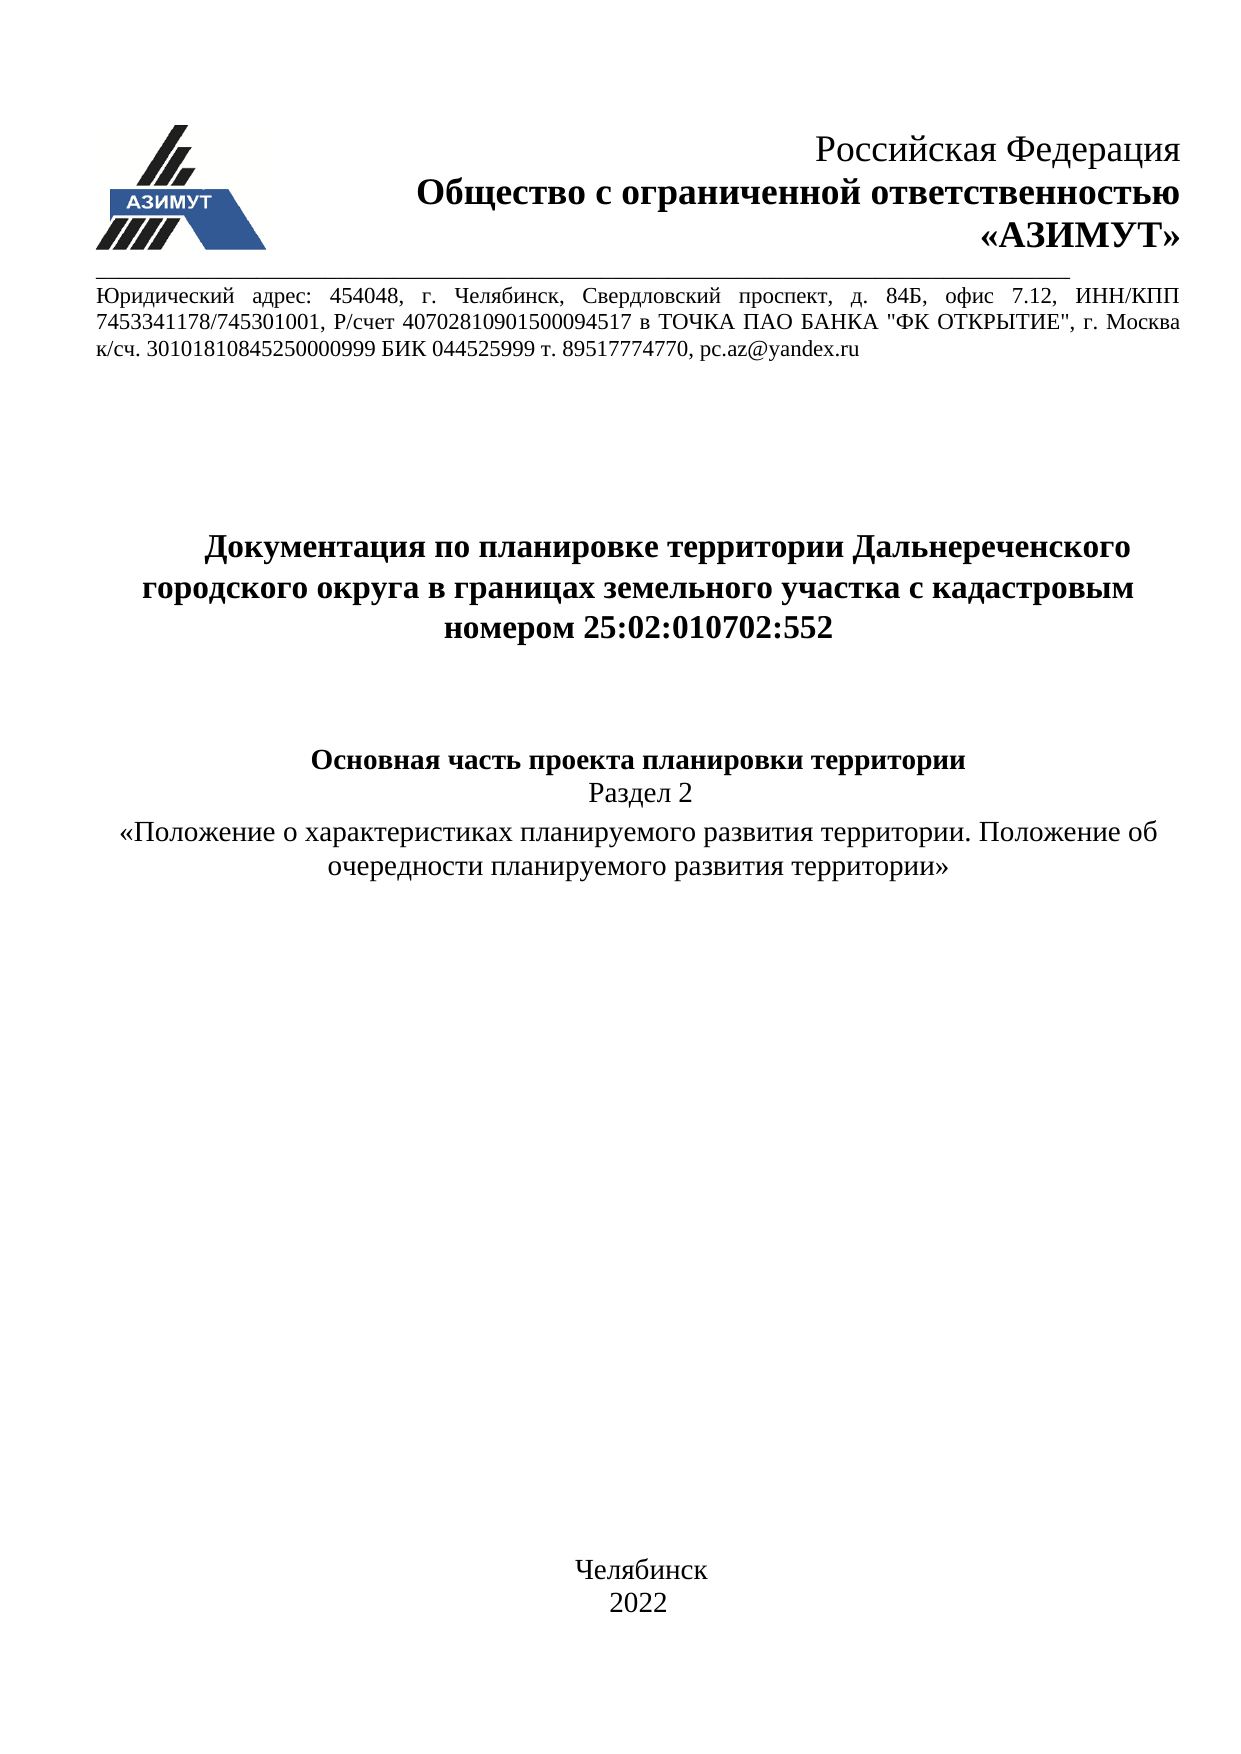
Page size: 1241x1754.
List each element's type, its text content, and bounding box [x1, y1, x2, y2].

text Челябинск [0, 1552, 1181, 1586]
text «Положение о характеристиках планируемого развития территории. Положение об очередности планируемого развития территории» [96, 814, 1181, 881]
text Документация по планировке территории Дальнереченского городского округа в границах земельного участка с кадастровым номером 25:02:010702:552 [96, 526, 1181, 646]
text Основная часть проекта планировки территории [96, 742, 1181, 776]
text «АЗИМУТ» [96, 212, 1181, 256]
text Юридический адрес: 454048, г. Челябинск, Свердловский проспект, д. 84Б, офис 7.12, ИНН/КПП 7453341178/745301001, Р/счет 40702810901500094517 в ТОЧКА ПАО БАНКА "ФК ОТКРЫТИЕ", г. Москва к/сч. 30101810845250000999 БИК 044525999 т. 89517774770, pc.az@yandex.ru [96, 282, 1181, 361]
text Раздел 2 [112, 776, 1168, 809]
text Российская Федерация [267, 126, 1181, 169]
text Общество с ограниченной ответственностью [267, 169, 1181, 212]
text _____________________________________________________________________________________ [96, 256, 1181, 282]
text 2022 [96, 1586, 1181, 1619]
picture [95, 125, 267, 251]
